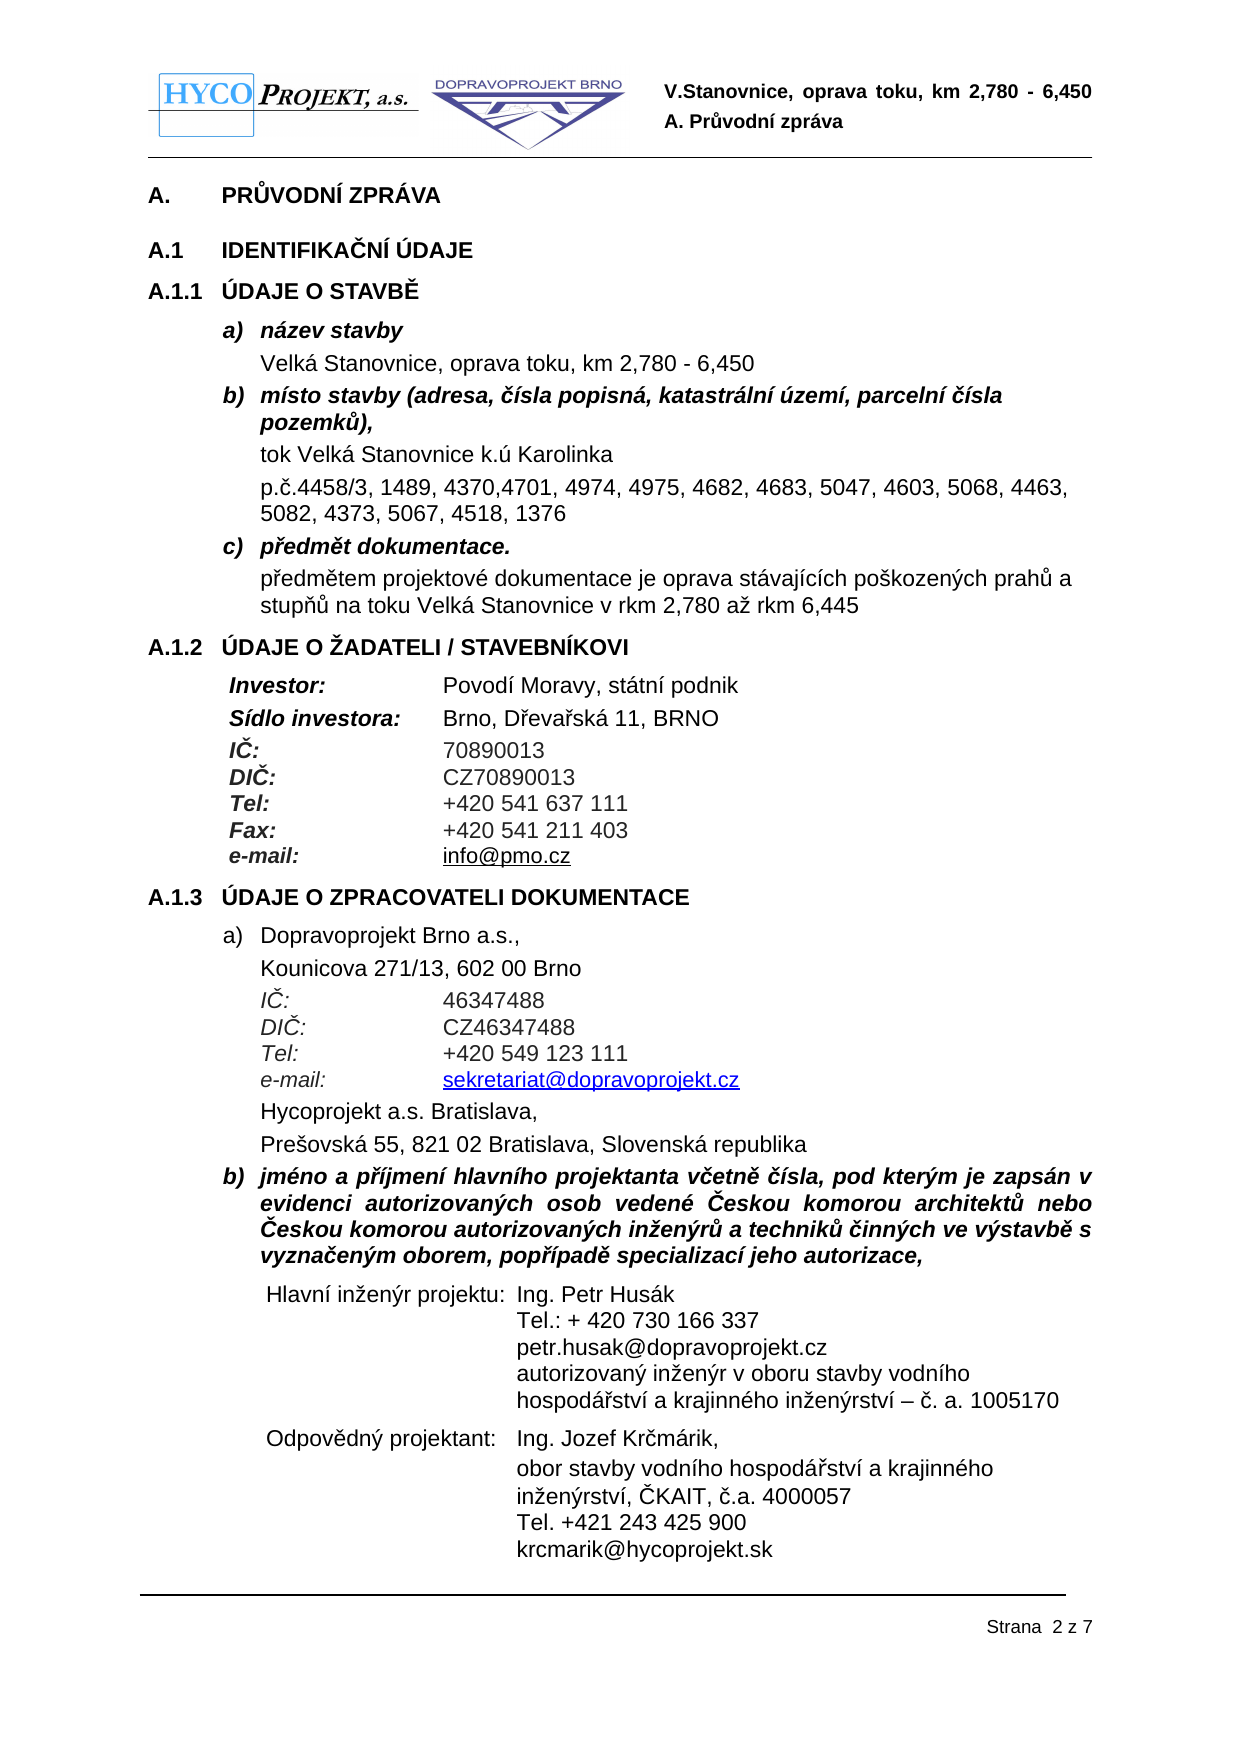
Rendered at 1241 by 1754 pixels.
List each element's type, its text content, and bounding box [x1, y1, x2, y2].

text předmětem projektové dokumentace je oprava stávajících poškozených prahů a stupňů na toku Velká Stanovnice v rkm 2,780 až rkm 6,445 [260, 565, 1092, 618]
text Sídlo investora: Brno, Dřevařská 11, BRNO [223, 705, 1092, 731]
text Velká Stanovnice, oprava toku, km 2,780 - 6,450 [260, 350, 1092, 376]
text Prešovská 55, 821 02 Bratislava, Slovenská republika [260, 1131, 1092, 1157]
text IČ: 46347488 DIČ: CZ46347488 Tel: +420 549 123 111 e-mail: sekretariat@dopravoprojekt.cz [260, 987, 1092, 1092]
text Tel. +421 243 425 900 [148, 1509, 1092, 1536]
text tok Velká Stanovnice k.ú Karolinka [260, 441, 1092, 468]
subtitle A. Průvodní zpráva [0, 179, 1092, 209]
text petr.husak@dopravoprojekt.cz [148, 1334, 1092, 1360]
subtitle A.1.3 Údaje o zpracovateli dokumentace [0, 881, 1092, 910]
text IČ: 70890013 DIČ: CZ70890013 Tel: +420 541 637 111 Fax: +420 541 211 403 e-mail: info@pmo.cz [223, 737, 1092, 868]
text Kounicova 271/13, 602 00 Brno [260, 955, 1092, 981]
text Tel.: + 420 730 166 337 [148, 1307, 1092, 1334]
picture [429, 65, 630, 157]
subtitle A.1.1 Údaje o stavbě [0, 275, 1092, 304]
subtitle A.1 Identifikační údaje [0, 234, 1092, 263]
text p.č.4458/3, 1489, 4370,4701, 4974, 4975, 4682, 4683, 5047, 4603, 5068, 4463, 5082, 4373, 5067, 4518, 1376 [260, 474, 1092, 527]
subtitle A.1.2 Údaje o žadateli / stavebníkovi [0, 631, 1092, 660]
text Hlavní inženýr projektu: Ing. Petr Husák [148, 1281, 1092, 1307]
list místo stavby (adresa, čísla popisná, katastrální území, parcelní čísla pozemků), [223, 382, 1092, 435]
list jméno a příjmení hlavního projektanta včetně čísla, pod kterým je zapsán v evidenci autorizovaných osob vedené Českou komorou architektů nebo Českou komorou autorizovaných inženýrů a techniků činných ve výstavbě s vyznačeným oborem, popřípadě specializací jeho autorizace, [223, 1163, 1092, 1269]
text Investor: Povodí Moravy, státní podnik [223, 672, 1092, 699]
list název stavby [223, 317, 1092, 343]
text krcmarik@hycoprojekt.sk [148, 1536, 1092, 1562]
text Hycoprojekt a.s. Bratislava, [260, 1098, 1092, 1124]
list předmět dokumentace. [223, 533, 1092, 559]
text autorizovaný inženýr v oboru stavby vodního hospodářství a krajinného inženýrství – č. a. 1005170 [148, 1360, 1092, 1413]
text Odpovědný projektant: Ing. Jozef Krčmárik, [148, 1425, 1092, 1452]
list Dopravoprojekt Brno a.s., [223, 922, 1092, 949]
text obor stavby vodního hospodářství a krajinného inženýrství, ČKAIT, č.a. 4000057 [148, 1452, 1092, 1509]
picture [148, 73, 419, 137]
